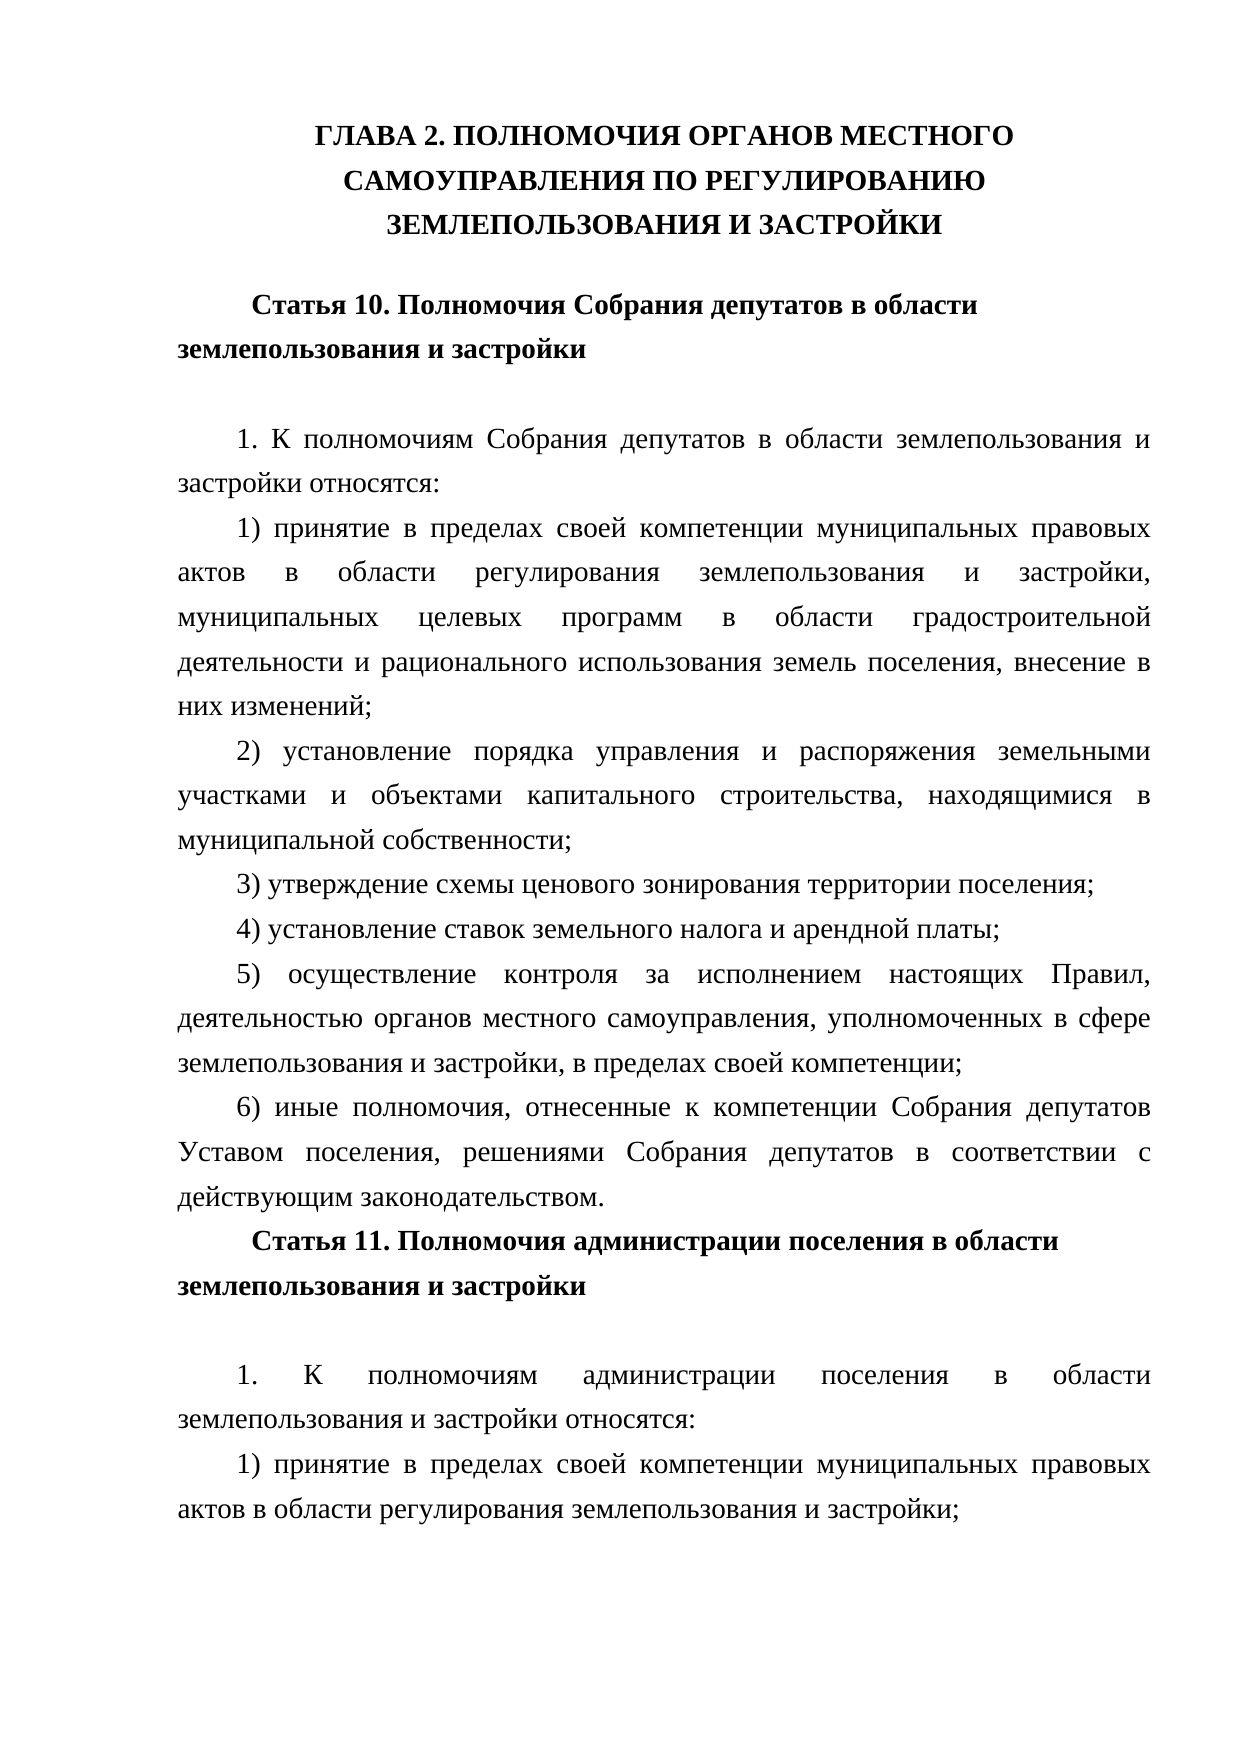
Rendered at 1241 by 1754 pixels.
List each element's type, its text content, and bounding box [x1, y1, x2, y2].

text 4) установление ставок земельного налога и арендной платы; [177, 911, 1152, 945]
text 1. К полномочиям Собрания депутатов в области землепользования и застройки относятся: [177, 421, 1152, 499]
text 1) принятие в пределах своей компетенции муниципальных правовых актов в области регулирования землепользования и застройки; [177, 1446, 1152, 1524]
text 1) принятие в пределах своей компетенции муниципальных правовых актов в области регулирования землепользования и застройки, муниципальных целевых программ в области градостроительной деятельности и рационального использования земель поселения, внесение в них изменений; [177, 510, 1152, 722]
text 2) установление порядка управления и распоряжения земельными участками и объектами капитального строительства, находящимися в муниципальной собственности; [177, 733, 1152, 856]
text 5) осуществление контроля за исполнением настоящих Правил, деятельностью органов местного самоуправления, уполномоченных в сфере землепользования и застройки, в пределах своей компетенции; [177, 956, 1152, 1078]
subtitle Глава 2. ПОЛНОМОЧИЯ ОРГАНОВ МЕСТНОГО САМОУПРАВЛЕНИЯ ПО РЕГУЛИРОВАНИЮ ЗЕМЛЕПОЛЬЗОВАНИЯ И ЗАСТРОЙКИ [177, 118, 1152, 241]
text 3) утверждение схемы ценового зонирования территории поселения; [177, 867, 1152, 900]
subtitle Статья 11. Полномочия администрации поселения в области землепользования и застройки [177, 1223, 1152, 1301]
text 6) иные полномочия, отнесенные к компетенции Собрания депутатов Уставом поселения, решениями Собрания депутатов в соответствии с действующим законодательством. [177, 1089, 1152, 1212]
text 1. К полномочиям администрации поселения в области землепользования и застройки относятся: [177, 1357, 1152, 1435]
subtitle Статья 10. Полномочия Собрания депутатов в области землепользования и застройки [177, 287, 1152, 365]
